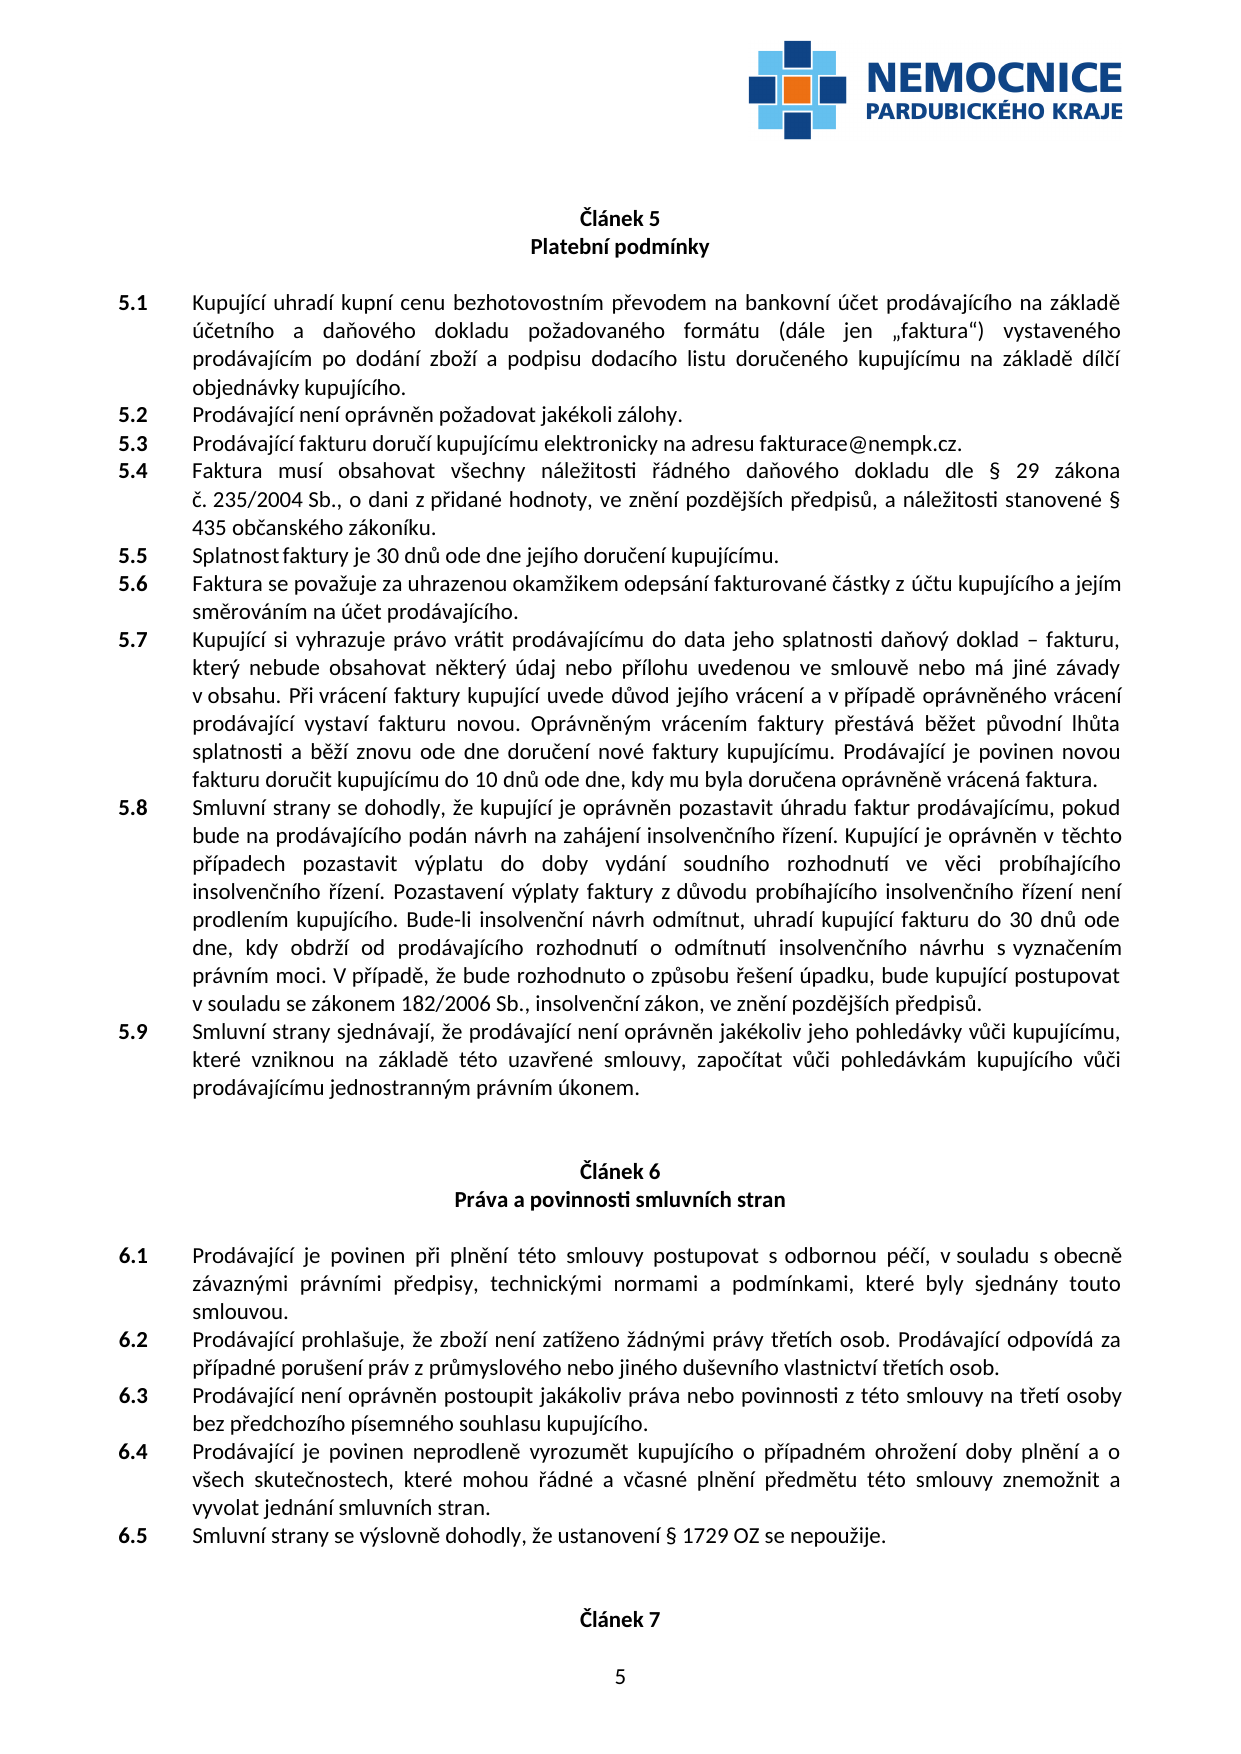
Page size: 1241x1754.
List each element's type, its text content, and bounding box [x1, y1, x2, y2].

text 5.8 Smluvní strany se dohodly, že kupující je oprávněn pozastavit úhradu faktur prodávajícímu, pokud bude na prodávajícího podán návrh na zahájení insolvenčního řízení. Kupující je oprávněn v těchto případech pozastavit výplatu do doby vydání soudního rozhodnutí ve věci probíhajícího insolvenčního řízení. Pozastavení výplaty faktury z důvodu probíhajícího insolvenčního řízení není prodlením kupujícího. Bude-li insolvenční návrh odmítnut, uhradí kupující fakturu do 30 dnů ode dne, kdy obdrží od prodávajícího rozhodnutí o odmítnutí insolvenčního návrhu s vyznačením právním moci. V případě, že bude rozhodnuto o způsobu řešení úpadku, bude kupující postupovat v souladu se zákonem 182/2006 Sb., insolvenční zákon, ve znění pozdějších předpisů. [118, 793, 1122, 1017]
text Práva a povinnosti smluvních stran [118, 1185, 1122, 1213]
text 5.6 Faktura se považuje za uhrazenou okamžikem odepsání fakturované částky z účtu kupujícího a jejím směrováním na účet prodávajícího. [118, 569, 1122, 625]
text 5.4 Faktura musí obsahovat všechny náležitosti řádného daňového dokladu dle § 29 zákona č. 235/2004 Sb., o dani z přidané hodnoty, ve znění pozdějších předpisů, a náležitosti stanovené § 435 občanského zákoníku. [118, 457, 1122, 541]
text 6.2 Prodávající prohlašuje, že zboží není zatíženo žádnými právy třetích osob. Prodávající odpovídá za případné porušení práv z průmyslového nebo jiného duševního vlastnictví třetích osob. [118, 1325, 1122, 1381]
text 6.3 Prodávající není oprávněn postoupit jakákoliv práva nebo povinnosti z této smlouvy na třetí osoby bez předchozího písemného souhlasu kupujícího. [118, 1381, 1122, 1437]
text Článek 7 [118, 1606, 1122, 1633]
text Platební podmínky [118, 232, 1122, 261]
text 5.2 Prodávající není oprávněn požadovat jakékoli zálohy. [118, 401, 1122, 429]
text 5.3 Prodávající fakturu doručí kupujícímu elektronicky na adresu fakturace@nempk.cz. [118, 429, 1122, 457]
text 5.1 Kupující uhradí kupní cenu bezhotovostním převodem na bankovní účet prodávajícího na základě účetního a daňového dokladu požadovaného formátu (dále jen „faktura“) vystaveného prodávajícím po dodání zboží a podpisu dodacího listu doručeného kupujícímu na základě dílčí objednávky kupujícího. [118, 288, 1122, 401]
text 5.7 Kupující si vyhrazuje právo vrátit prodávajícímu do data jeho splatnosti daňový doklad – fakturu, který nebude obsahovat některý údaj nebo přílohu uvedenou ve smlouvě nebo má jiné závady v obsahu. Při vrácení faktury kupující uvede důvod jejího vrácení a v případě oprávněného vrácení prodávající vystaví fakturu novou. Oprávněným vrácením faktury přestává běžet původní lhůta splatnosti a běží znovu ode dne doručení nové faktury kupujícímu. Prodávající je povinen novou fakturu doručit kupujícímu do 10 dnů ode dne, kdy mu byla doručena oprávněně vrácená faktura. [118, 625, 1122, 793]
text 5.5 Splatnost faktury je 30 dnů ode dne jejího doručení kupujícímu. [118, 541, 1122, 569]
text 5.9 Smluvní strany sjednávají, že prodávající není oprávněn jakékoliv jeho pohledávky vůči kupujícímu, které vzniknou na základě této uzavřené smlouvy, započítat vůči pohledávkám kupujícího vůči prodávajícímu jednostranným právním úkonem. [118, 1017, 1122, 1101]
text 6.1 Prodávající je povinen při plnění této smlouvy postupovat s odbornou péčí, v souladu s obecně závaznými právními předpisy, technickými normami a podmínkami, které byly sjednány touto smlouvou. [118, 1241, 1122, 1325]
picture [747, 40, 1123, 141]
text Článek 6 [118, 1157, 1122, 1185]
text 6.4 Prodávající je povinen neprodleně vyrozumět kupujícího o případném ohrožení doby plnění a o všech skutečnostech, které mohou řádné a včasné plnění předmětu této smlouvy znemožnit a vyvolat jednání smluvních stran. [118, 1437, 1122, 1521]
text Článek 5 [118, 204, 1122, 232]
text 6.5 Smluvní strany se výslovně dohodly, že ustanovení § 1729 OZ se nepoužije. [118, 1521, 1122, 1549]
